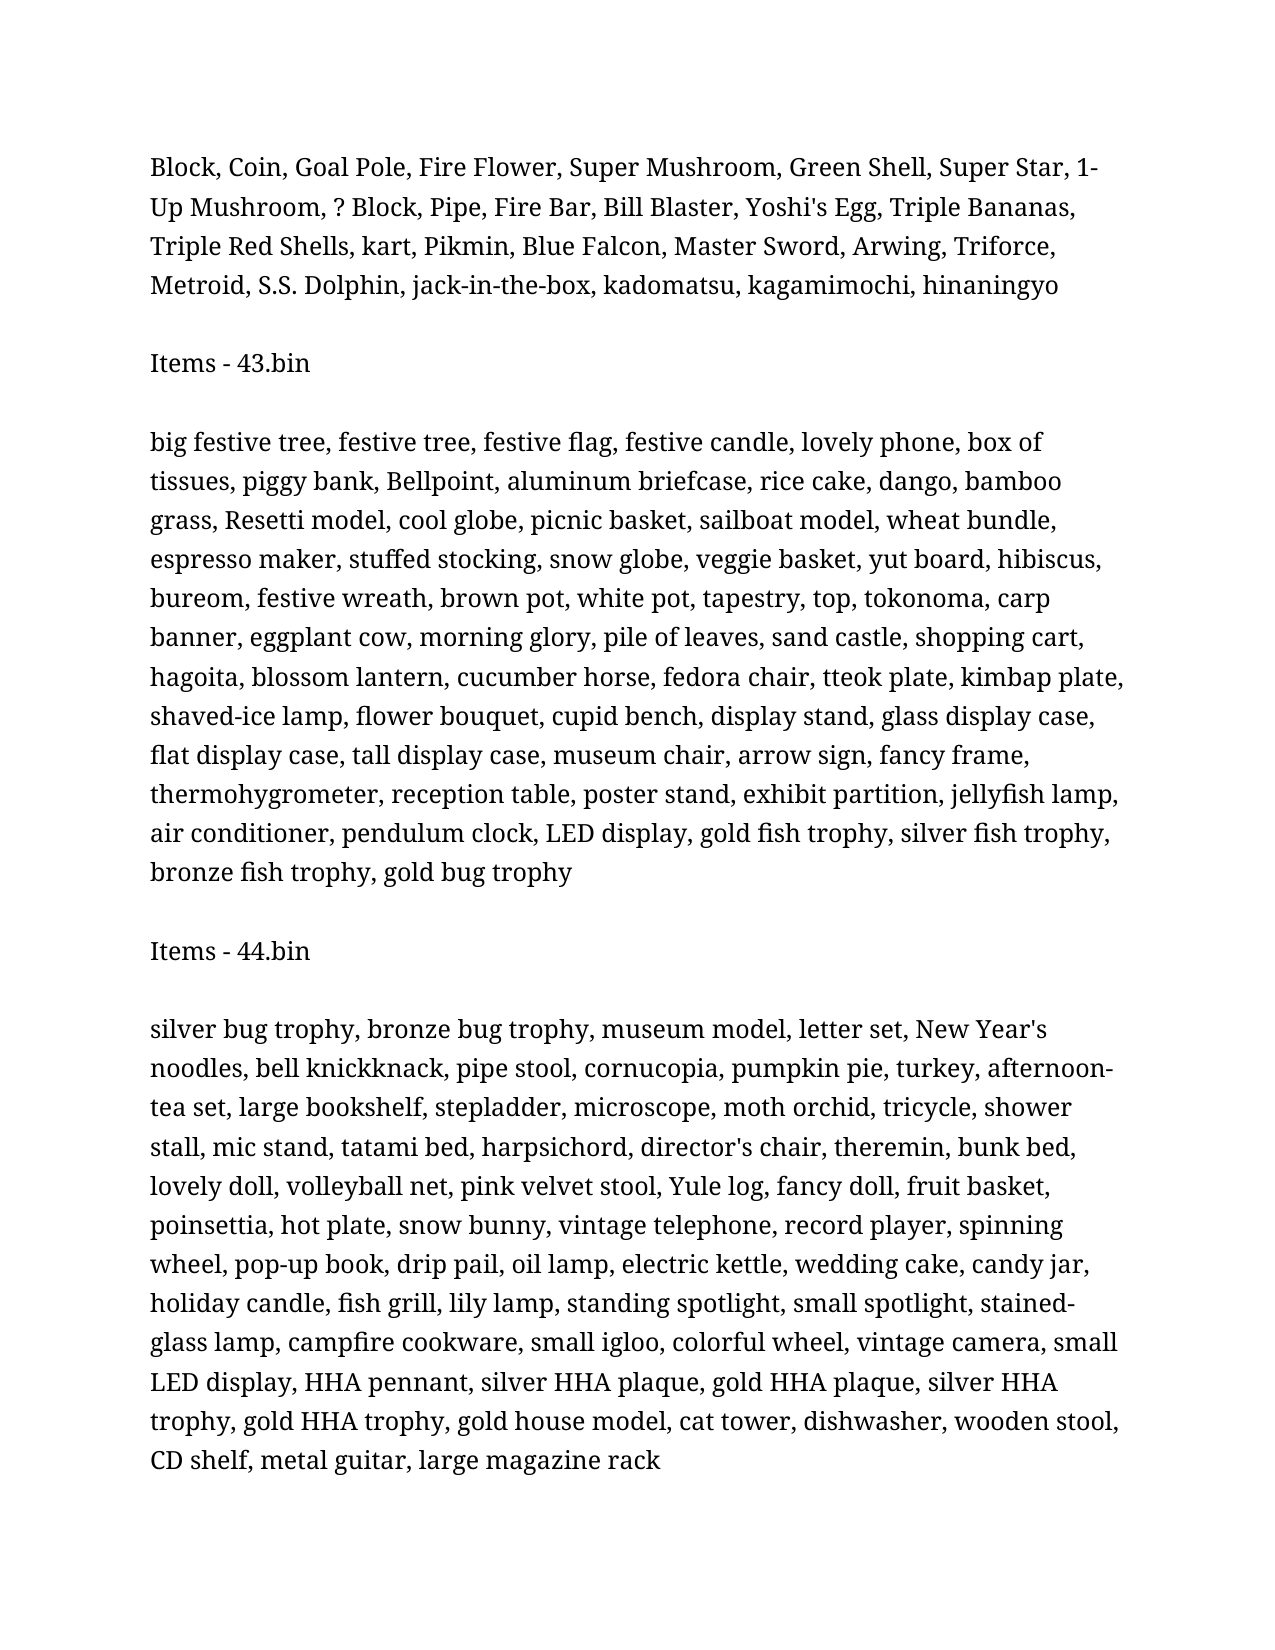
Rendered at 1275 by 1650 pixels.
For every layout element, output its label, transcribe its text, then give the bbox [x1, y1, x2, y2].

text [150, 150, 1125, 302]
text Items - 44.bin [150, 933, 1125, 967]
text big festive tree, festive tree, festive flag, festive candle, lovely phone, box of tissues, piggy bank, Bellpoint, aluminum briefcase, rice cake, dango, bamboo grass, Resetti model, cool globe, picnic basket, sailboat model, wheat bundle, espresso maker, stuffed stocking, snow globe, veggie basket, yut board, hibiscus, bureom, festive wreath, brown pot, white pot, tapestry, top, tokonoma, carp banner, eggplant cow, morning glory, pile of leaves, sand castle, shopping cart, hagoita, blossom lantern, cucumber horse, fedora chair, tteok plate, kimbap plate, shaved-ice lamp, flower bouquet, cupid bench, display stand, glass display case, flat display case, tall display case, museum chair, arrow sign, fancy frame, thermohygrometer, reception table, poster stand, exhibit partition, jellyfish lamp, air conditioner, pendulum clock, LED display, gold fish trophy, silver fish trophy, bronze fish trophy, gold bug trophy [150, 424, 1125, 889]
text silver bug trophy, bronze bug trophy, museum model, letter set, New Year's noodles, bell knickknack, pipe stool, cornucopia, pumpkin pie, turkey, afternoon-tea set, large bookshelf, stepladder, microscope, moth orchid, tricycle, shower stall, mic stand, tatami bed, harpsichord, director's chair, theremin, bunk bed, lovely doll, volleyball net, pink velvet stool, Yule log, fancy doll, fruit basket, poinsettia, hot plate, snow bunny, vintage telephone, record player, spinning wheel, pop-up book, drip pail, oil lamp, electric kettle, wedding cake, candy jar, holiday candle, fish grill, lily lamp, standing spotlight, small spotlight, stained-glass lamp, campfire cookware, small igloo, colorful wheel, vintage camera, small LED display, HHA pennant, silver HHA plaque, gold HHA plaque, silver HHA trophy, gold HHA trophy, gold house model, cat tower, dishwasher, wooden stool, CD shelf, metal guitar, large magazine rack [150, 1012, 1125, 1477]
text Items - 43.bin [150, 346, 1125, 380]
